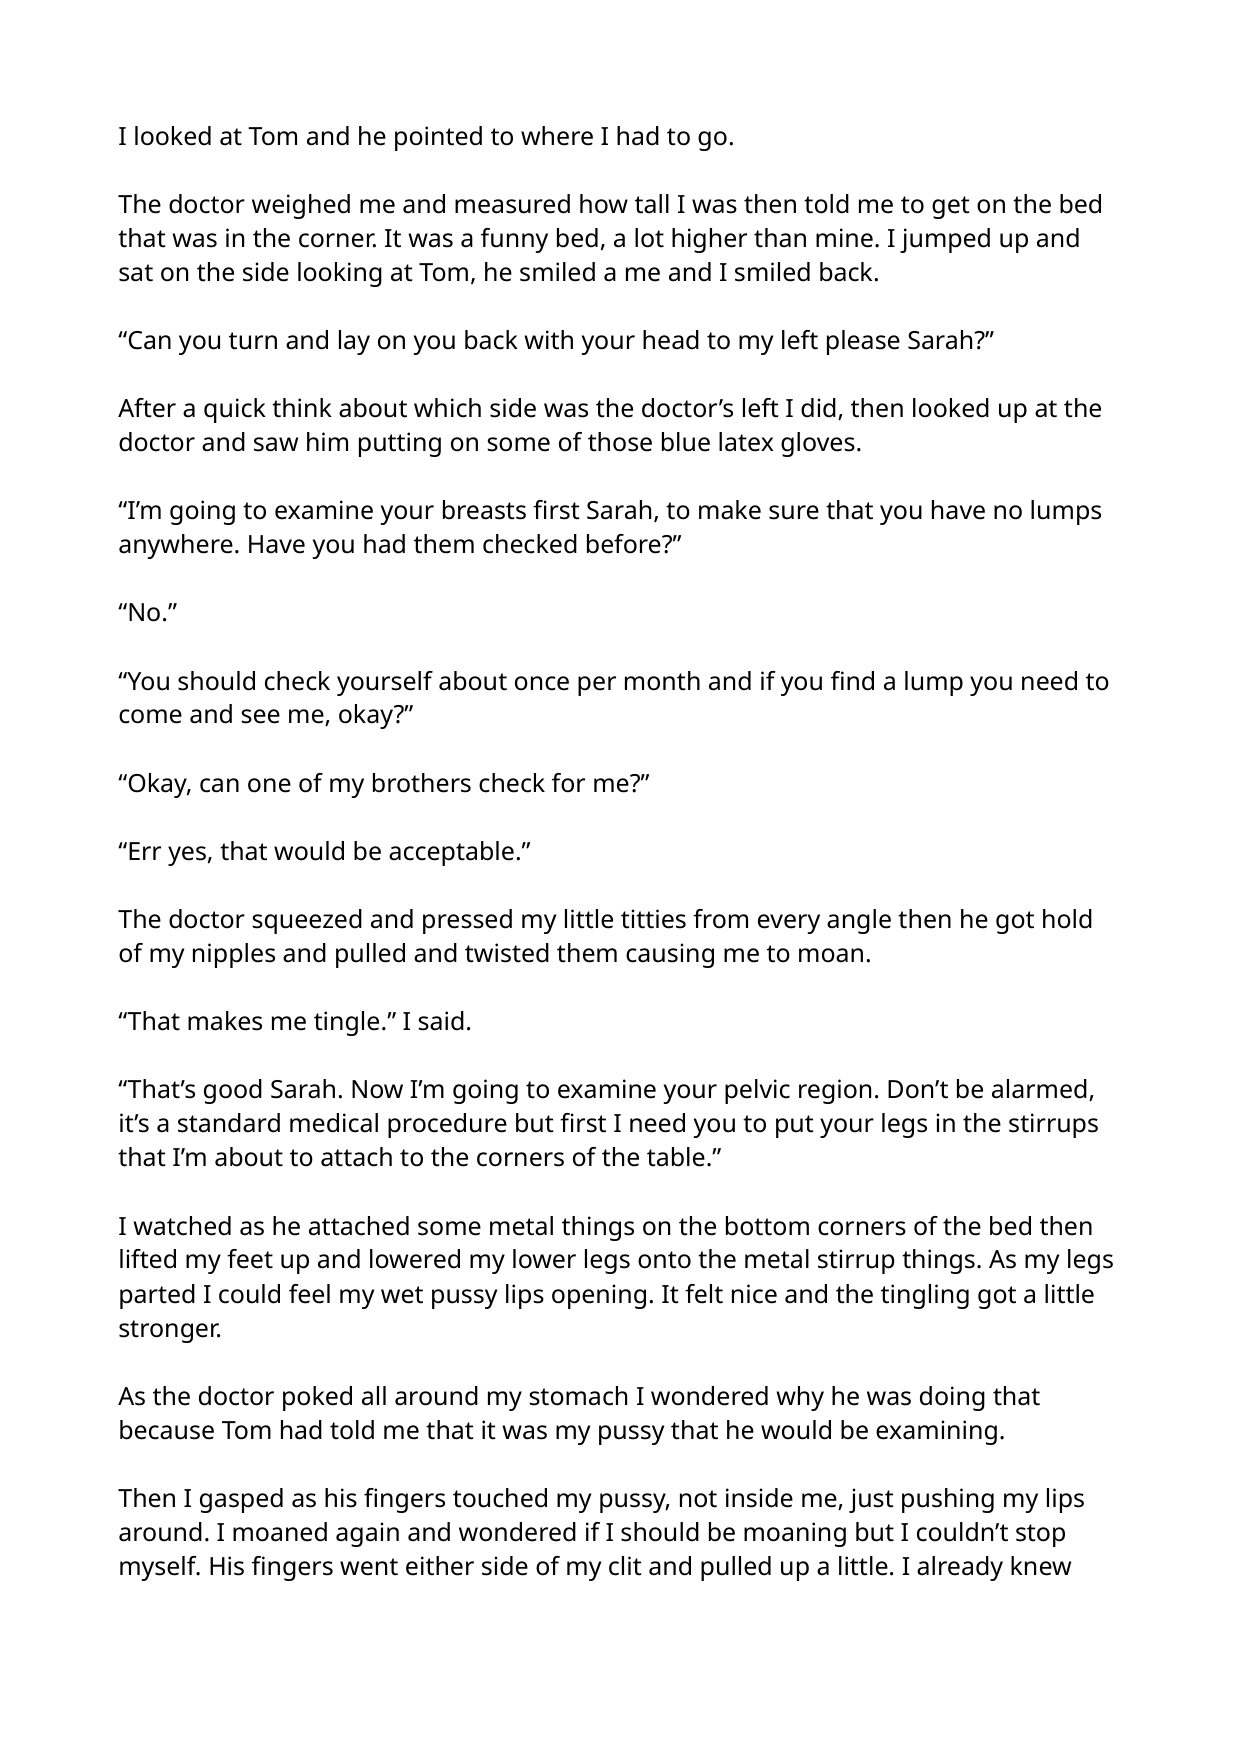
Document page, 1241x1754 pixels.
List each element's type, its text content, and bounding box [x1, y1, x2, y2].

text I watched as he attached some metal things on the bottom corners of the bed then lifted my feet up and lowered my lower legs onto the metal stirrup things. As my legs parted I could feel my wet pussy lips opening. It felt nice and the tingling got a little stronger. [118, 1208, 1122, 1344]
text “That makes me tingle.” I said. [118, 1004, 1122, 1038]
text “I’m going to examine your breasts first Sarah, to make sure that you have no lumps anywhere. Have you had them checked before?” [118, 493, 1122, 561]
text “Err yes, that would be acceptable.” [118, 833, 1122, 867]
text “No.” [118, 595, 1122, 629]
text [118, 1481, 1122, 1583]
text I looked at Tom and he pointed to where I had to go. [118, 118, 1122, 152]
text “That’s good Sarah. Now I’m going to examine your pelvic region. Don’t be alarmed, it’s a standard medical procedure but first I need you to put your legs in the stirrups that I’m about to attach to the corners of the table.” [118, 1072, 1122, 1174]
text “Okay, can one of my brothers check for me?” [118, 765, 1122, 799]
text “Can you turn and lay on you back with your head to my left please Sarah?” [118, 322, 1122, 357]
text The doctor squeezed and pressed my little titties from every angle then he got hold of my nipples and pulled and twisted them causing me to moan. [118, 902, 1122, 970]
text After a quick think about which side was the doctor’s left I did, then looked up at the doctor and saw him putting on some of those blue latex gloves. [118, 391, 1122, 459]
text “You should check yourself about once per month and if you find a lump you need to come and see me, okay?” [118, 663, 1122, 731]
text The doctor weighed me and measured how tall I was then told me to get on the bed that was in the corner. It was a funny bed, a lot higher than mine. I jumped up and sat on the side looking at Tom, he smiled a me and I smiled back. [118, 186, 1122, 288]
text As the doctor poked all around my stomach I wondered why he was doing that because Tom had told me that it was my pussy that he would be examining. [118, 1378, 1122, 1447]
